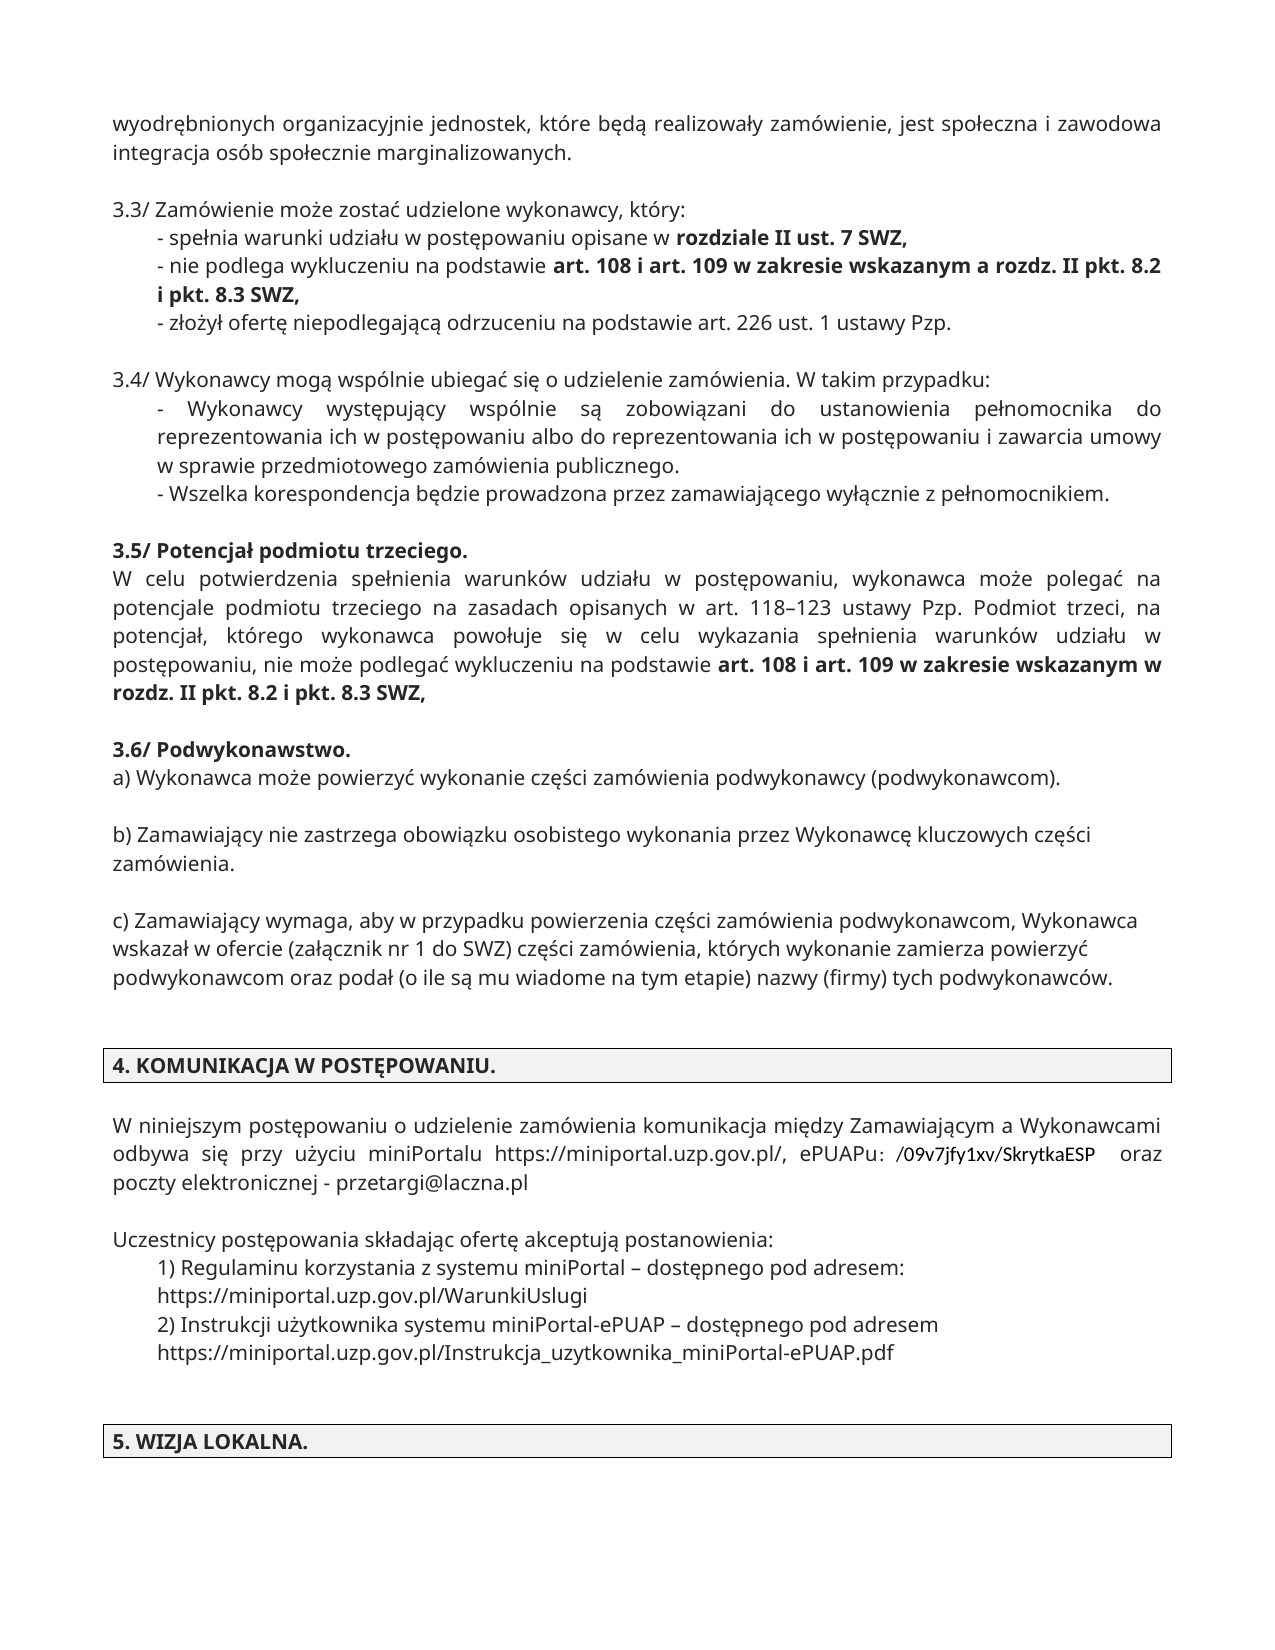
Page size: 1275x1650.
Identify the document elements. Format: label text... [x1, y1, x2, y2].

text - spełnia warunki udziału w postępowaniu opisane w rozdziale II ust. 7 SWZ, [157, 223, 1162, 252]
text 3.5/ Potencjał podmiotu trzeciego. [112, 536, 1162, 564]
text W niniejszym postępowaniu o udzielenie zamówienia komunikacja między Zamawiającym a Wykonawcami odbywa się przy użyciu miniPortalu https://miniportal.uzp.gov.pl/, ePUAPu: /09v7jfy1xv/SkrytkaESP oraz poczty elektronicznej - przetargi@laczna.pl [112, 1111, 1162, 1196]
text 1) Regulaminu korzystania z systemu miniPortal – dostępnego pod adresem: https://miniportal.uzp.gov.pl/WarunkiUslugi [157, 1253, 1162, 1310]
text - złożył ofertę niepodlegającą odrzuceniu na podstawie art. 226 ust. 1 ustawy Pzp. [157, 308, 1162, 337]
text c) Zamawiający wymaga, aby w przypadku powierzenia części zamówienia podwykonawcom, Wykonawca wskazał w ofercie (załącznik nr 1 do SWZ) części zamówienia, których wykonanie zamierza powierzyć podwykonawcom oraz podał (o ile są mu wiadome na tym etapie) nazwy (firmy) tych podwykonawców. [112, 906, 1162, 991]
text 5. WIZJA LOKALNA. [104, 1425, 1171, 1457]
text Uczestnicy postępowania składając ofertę akceptują postanowienia: [112, 1225, 1162, 1253]
text 3.6/ Podwykonawstwo. [112, 735, 1162, 763]
text 4. KOMUNIKACJA W POSTĘPOWANIU. [104, 1049, 1171, 1082]
text - Wszelka korespondencja będzie prowadzona przez zamawiającego wyłącznie z pełnomocnikiem. [157, 479, 1162, 508]
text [112, 109, 1162, 166]
text W celu potwierdzenia spełnienia warunków udziału w postępowaniu, wykonawca może polegać na potencjale podmiotu trzeciego na zasadach opisanych w art. 118–123 ustawy Pzp. Podmiot trzeci, na potencjał, którego wykonawca powołuje się w celu wykazania spełnienia warunków udziału w postępowaniu, nie może podlegać wykluczeniu na podstawie art. 108 i art. 109 w zakresie wskazanym w rozdz. II pkt. 8.2 i pkt. 8.3 SWZ, [112, 564, 1162, 707]
text 3.4/ Wykonawcy mogą wspólnie ubiegać się o udzielenie zamówienia. W takim przypadku: [112, 365, 1162, 394]
text 2) Instrukcji użytkownika systemu miniPortal-ePUAP – dostępnego pod adresem https://miniportal.uzp.gov.pl/Instrukcja_uzytkownika_miniPortal-ePUAP.pdf [157, 1310, 1162, 1367]
text 3.3/ Zamówienie może zostać udzielone wykonawcy, który: [112, 195, 1162, 223]
text a) Wykonawca może powierzyć wykonanie części zamówienia podwykonawcy (podwykonawcom). [112, 763, 1162, 792]
text b) Zamawiający nie zastrzega obowiązku osobistego wykonania przez Wykonawcę kluczowych części zamówienia. [112, 820, 1162, 877]
text - nie podlega wykluczeniu na podstawie art. 108 i art. 109 w zakresie wskazanym a rozdz. II pkt. 8.2 i pkt. 8.3 SWZ, [157, 252, 1162, 308]
text - Wykonawcy występujący wspólnie są zobowiązani do ustanowienia pełnomocnika do reprezentowania ich w postępowaniu albo do reprezentowania ich w postępowaniu i zawarcia umowy w sprawie przedmiotowego zamówienia publicznego. [157, 394, 1162, 479]
